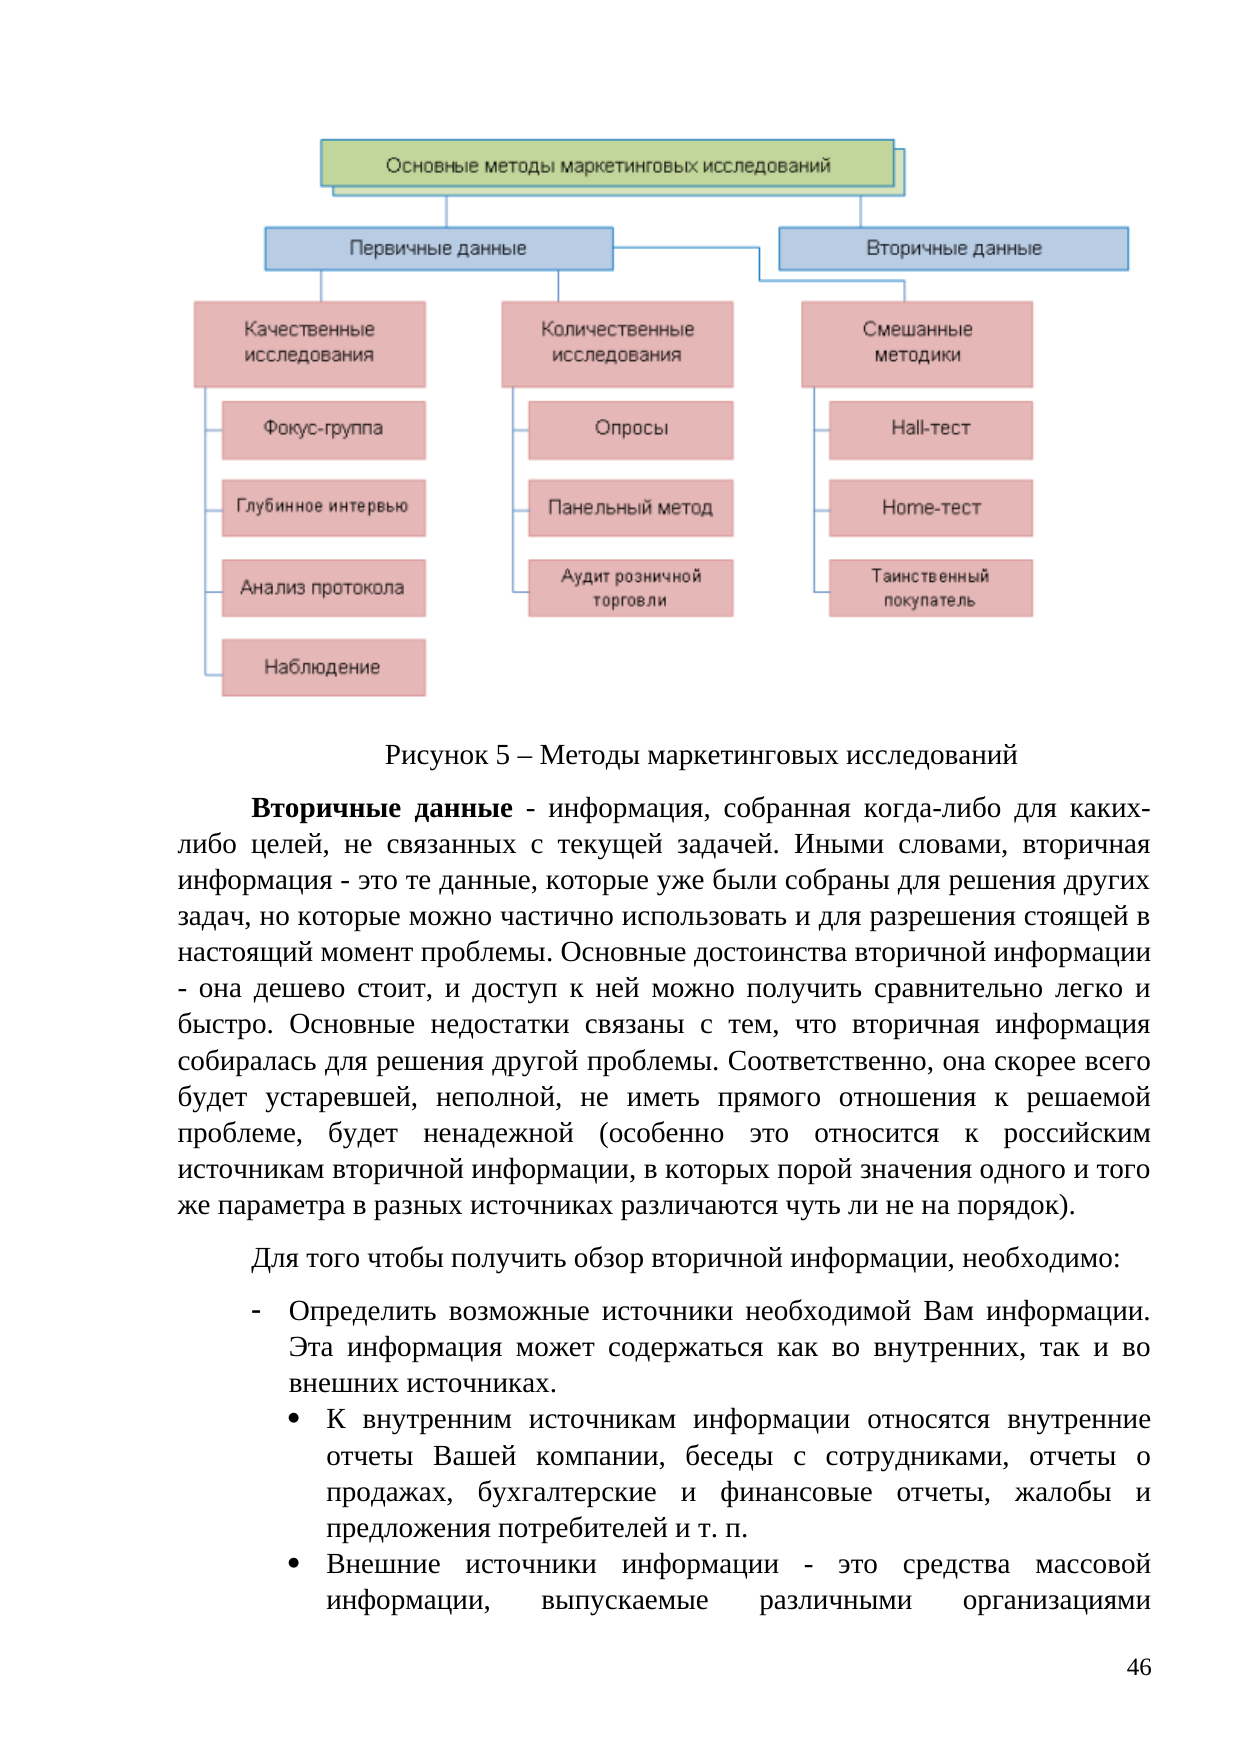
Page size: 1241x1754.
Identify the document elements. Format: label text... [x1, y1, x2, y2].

picture [177, 118, 1152, 718]
list Определить возможные источники необходимой Вам информации. Эта информация может содержаться как во внутренних, так и во внешних источниках. [251, 1293, 1152, 1399]
list К внутренним источникам информации относятся внутренние отчеты Вашей компании, беседы с сотрудниками, отчеты о продажах, бухгалтерские и финансовые отчеты, жалобы и предложения потребителей и т. п. [288, 1401, 1152, 1543]
text Вторичные данные - информация, собранная когда-либо для каких-либо целей, не связанных с текущей задачей. Иными словами, вторичная информация - это те данные, которые уже были собраны для решения других задач, но которые можно частично использовать и для разрешения стоящей в настоящий момент проблемы. Основные достоинства вторичной информации - она дешево стоит, и доступ к ней можно получить сравнительно легко и быстро. Основные недостатки связаны с тем, что вторичная информация собиралась для решения другой проблемы. Соответственно, она скорее всего будет устаревшей, неполной, не иметь прямого отношения к решаемой проблеме, будет ненадежной (особенно это относится к российским источникам вторичной информации, в которых порой значения одного и того же параметра в разных источниках различаются чуть ли не на порядок). [177, 790, 1152, 1221]
text Для того чтобы получить обзор вторичной информации, необходимо: [177, 1240, 1152, 1274]
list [288, 1546, 1152, 1616]
text Рисунок 5 – Методы маркетинговых исследований [177, 737, 1152, 770]
